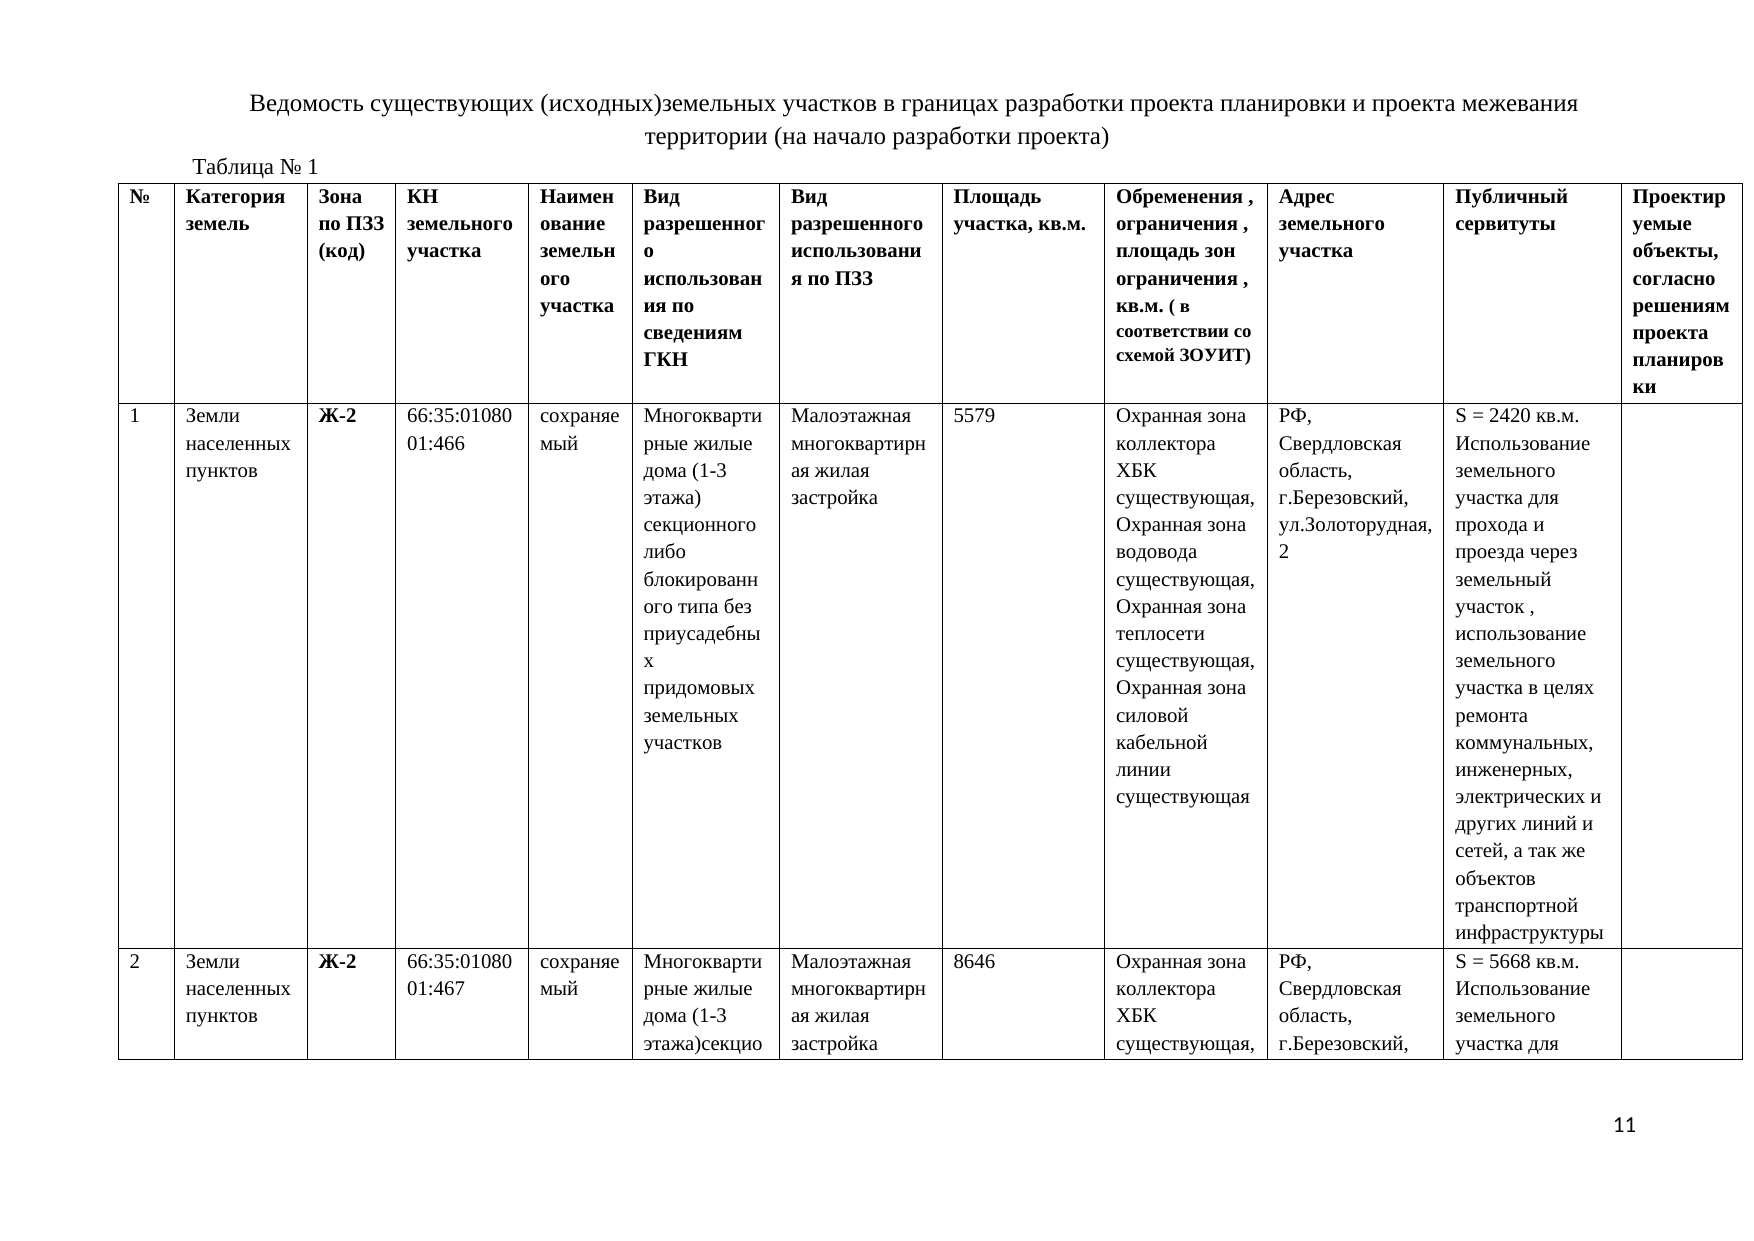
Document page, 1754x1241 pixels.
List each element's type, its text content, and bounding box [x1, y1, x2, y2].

table_header Адрес земельного участка [1268, 184, 1443, 402]
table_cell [633, 949, 779, 1059]
table_cell 8646 [943, 949, 1104, 1059]
table_header Вид разрешенного использования по сведениям ГКН [633, 184, 779, 402]
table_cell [175, 949, 307, 1059]
table_header Категория земель [175, 184, 307, 402]
table_cell сохраняемый [529, 949, 632, 1059]
table_header Обременения , ограничения , площадь зон ограничения , кв.м. ( в соответствии со схемой ЗОУИТ) [1105, 184, 1267, 402]
table_cell Земли населенных пунктов [175, 404, 307, 948]
table_cell [1622, 404, 1742, 948]
table_cell Малоэтажная многоквартирная жилая застройка [780, 404, 942, 948]
table_header Проектируемые объекты, согласно решениям проекта планировки [1622, 184, 1742, 402]
table_header Наименование земельного участка [529, 184, 632, 402]
table_cell Охранная зона коллектора ХБК существующая, Охранная зона водовода существующая,Охранная зона теплосети существующая, Охранная зона силовой кабельной линии существующая [1105, 404, 1267, 948]
table_cell [1622, 949, 1742, 1059]
table_cell 2 [119, 949, 174, 1059]
table_header КН земельного участка [396, 184, 528, 402]
table_cell Многоквартирные жилые дома (1-3 этажа) секционного либо блокированного типа без приусадебных придомовых земельных участков [633, 404, 779, 948]
table_cell сохраняемый [529, 404, 632, 948]
text Ведомость существующих (исходных)земельных участков в границах разработки проекта планировки и проекта межевания территории (на начало разработки проекта) [118, 88, 1636, 150]
table_header Зона по ПЗЗ (код) [308, 184, 395, 402]
table_cell 1 [119, 404, 174, 948]
table_cell 66:35:0108001:466 [396, 404, 528, 948]
table_cell Ж-2 [308, 404, 395, 948]
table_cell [1105, 949, 1267, 1059]
table_header Площадь участка, кв.м. [943, 184, 1104, 402]
table_cell 5579 [943, 404, 1104, 948]
table_header № [119, 184, 174, 402]
table_cell РФ, Свердловская область, г.Березовский, ул.Золоторудная,2 [1268, 404, 1443, 948]
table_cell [1268, 949, 1443, 1059]
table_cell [1444, 949, 1621, 1059]
table_cell S = 2420 кв.м. Использование земельного участка для прохода и проезда через земельный участок , использование земельного участка в целях ремонта коммунальных, инженерных, электрических и других линий и сетей, а так же объектов транспортной инфраструктуры [1444, 404, 1621, 948]
table_cell 66:35:0108001:467 [396, 949, 528, 1059]
table_header Публичный сервитуты [1444, 184, 1621, 402]
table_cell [780, 949, 942, 1059]
table_header Вид разрешенного использования по ПЗЗ [780, 184, 942, 402]
table_cell Ж-2 [308, 949, 395, 1059]
text Таблица № 1 [118, 153, 1636, 180]
